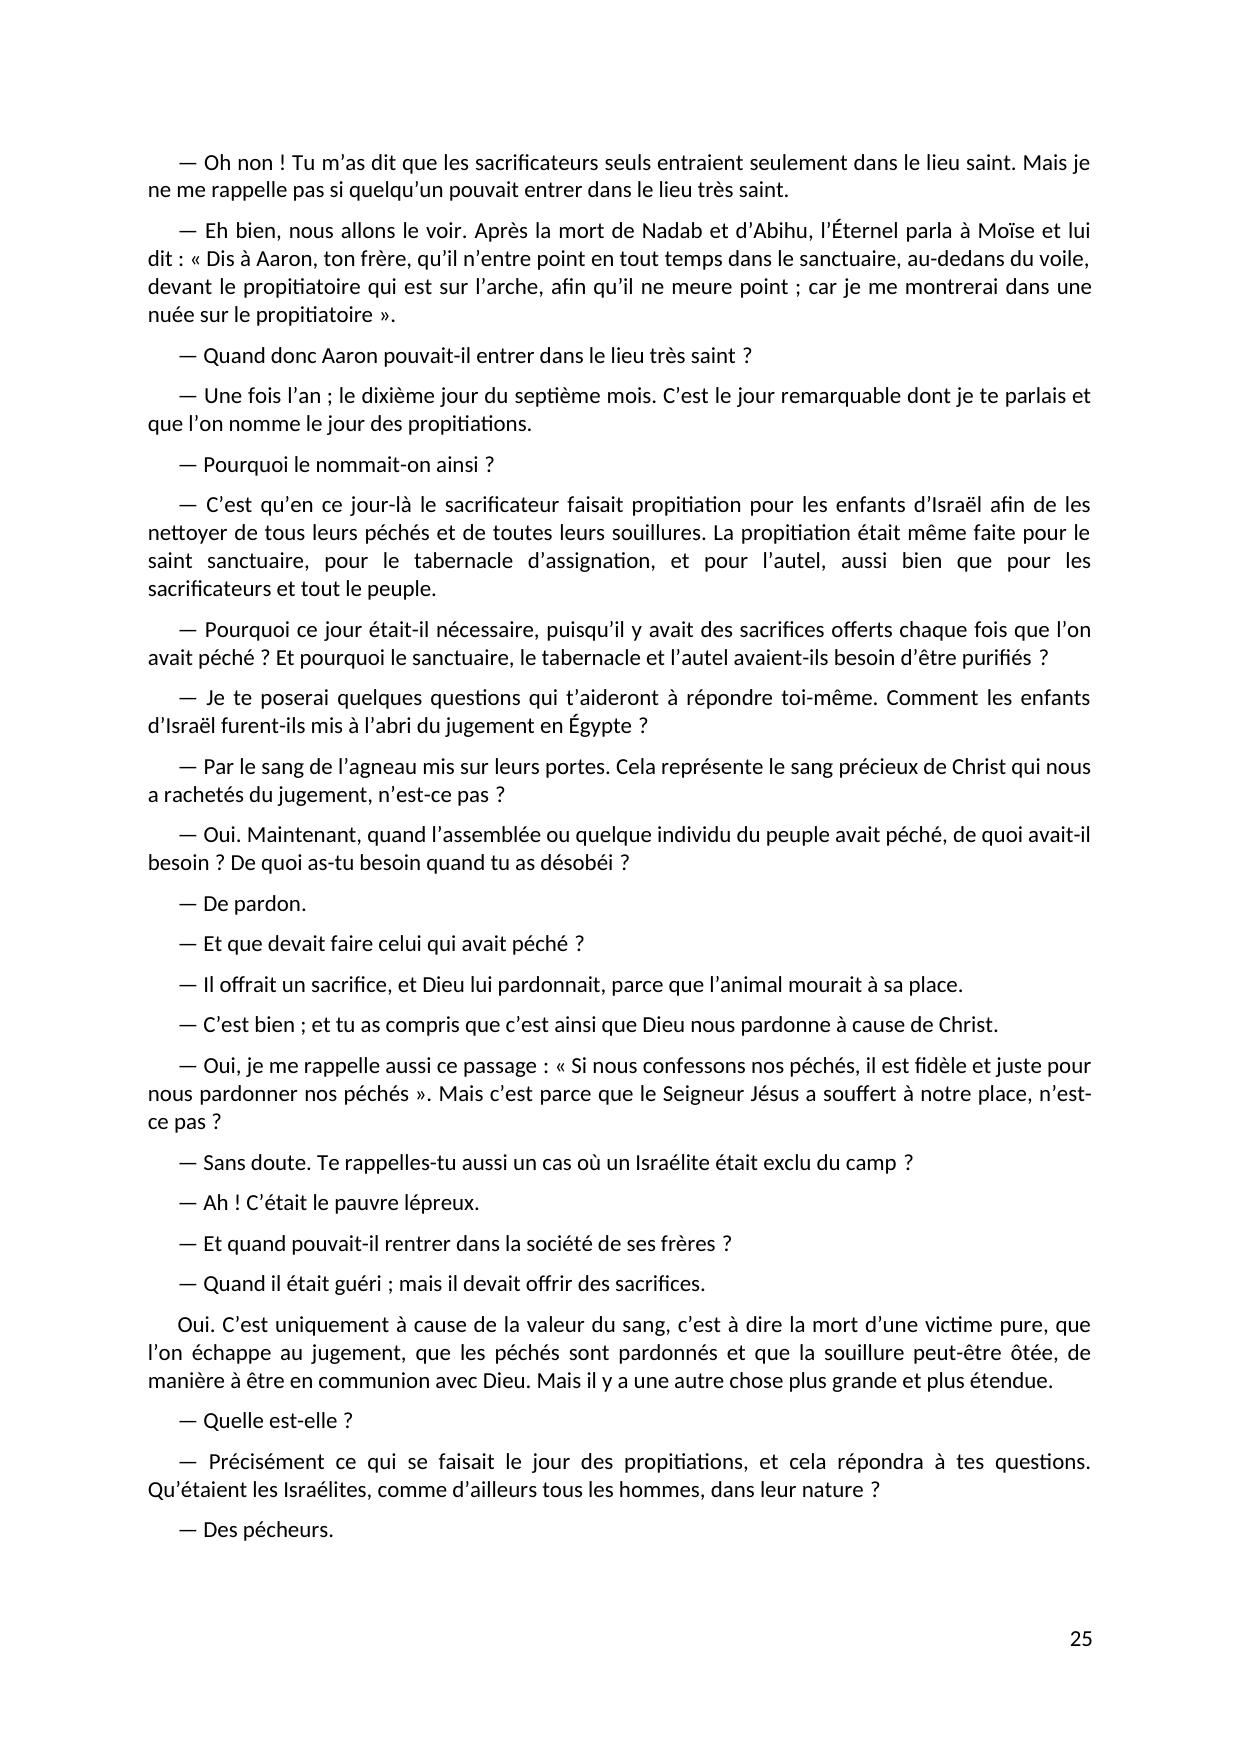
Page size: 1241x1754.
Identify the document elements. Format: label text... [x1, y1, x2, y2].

text — Pourquoi le nommait-on ainsi ? [148, 450, 1093, 478]
text — C’est bien ; et tu as compris que c’est ainsi que Dieu nous pardonne à cause de Christ. [148, 1011, 1093, 1039]
text — Une fois l’an ; le dixième jour du septième mois. C’est le jour remarquable dont je te parlais et que l’on nomme le jour des propitiations. [148, 381, 1093, 437]
text — Ah ! C’était le pauvre lépreux. [148, 1188, 1093, 1216]
text — Des pécheurs. [148, 1515, 1093, 1543]
text — Quelle est-elle ? [148, 1406, 1093, 1434]
text — Il offrait un sacrifice, et Dieu lui pardonnait, parce que l’animal mourait à sa place. [148, 970, 1093, 998]
text — De pardon. [148, 889, 1093, 917]
text — Et quand pouvait-il rentrer dans la société de ses frères ? [148, 1229, 1093, 1257]
text — Oui. Maintenant, quand l’assemblée ou quelque individu du peuple avait péché, de quoi avait-il besoin ? De quoi as-tu besoin quand tu as désobéi ? [148, 821, 1093, 877]
text — Par le sang de l’agneau mis sur leurs portes. Cela représente le sang précieux de Christ qui nous a rachetés du jugement, n’est-ce pas ? [148, 752, 1093, 808]
text — Je te poserai quelques questions qui t’aideront à répondre toi-même. Comment les enfants d’Israël furent-ils mis à l’abri du jugement en Égypte ? [148, 683, 1093, 739]
text — Oui, je me rappelle aussi ce passage : « Si nous confessons nos péchés, il est fidèle et juste pour nous pardonner nos péchés ». Mais c’est parce que le Seigneur Jésus a souffert à notre place, n’est-ce pas ? [148, 1051, 1093, 1135]
text — Précisément ce qui se faisait le jour des propitiations, et cela répondra à tes questions. Qu’étaient les Israélites, comme d’ailleurs tous les hommes, dans leur nature ? [148, 1447, 1093, 1503]
text — Et que devait faire celui qui avait péché ? [148, 929, 1093, 958]
text — Pourquoi ce jour était-il nécessaire, puisqu’il y avait des sacrifices offerts chaque fois que l’on avait péché ? Et pourquoi le sanctuaire, le tabernacle et l’autel avaient-ils besoin d’être purifiés ? [148, 615, 1093, 671]
text — Sans doute. Te rappelles-tu aussi un cas où un Israélite était exclu du camp ? [148, 1148, 1093, 1176]
text — C’est qu’en ce jour-là le sacrificateur faisait propitiation pour les enfants d’Israël afin de les nettoyer de tous leurs péchés et de toutes leurs souillures. La propitiation était même faite pour le saint sanctuaire, pour le tabernacle d’assignation, et pour l’autel, aussi bien que pour les sacrificateurs et tout le peuple. [148, 490, 1093, 602]
text — Eh bien, nous allons le voir. Après la mort de Nadab et d’Abihu, l’Éternel parla à Moïse et lui dit : « Dis à Aaron, ton frère, qu’il n’entre point en tout temps dans le sanctuaire, au-dedans du voile, devant le propitiatoire qui est sur l’arche, afin qu’il ne meure point ; car je me montrerai dans une nuée sur le propitiatoire ». [148, 216, 1093, 328]
text — Oh non ! Tu m’as dit que les sacrificateurs seuls entraient seulement dans le lieu saint. Mais je ne me rappelle pas si quelqu’un pouvait entrer dans le lieu très saint. [148, 148, 1093, 204]
text — Quand il était guéri ; mais il devait offrir des sacrifices. [148, 1269, 1093, 1297]
text — Quand donc Aaron pouvait-il entrer dans le lieu très saint ? [148, 341, 1093, 369]
text Oui. C’est uniquement à cause de la valeur du sang, c’est à dire la mort d’une victime pure, que l’on échappe au jugement, que les péchés sont pardonnés et que la souillure peut-être ôtée, de manière à être en communion avec Dieu. Mais il y a une autre chose plus grande et plus étendue. [148, 1310, 1093, 1394]
